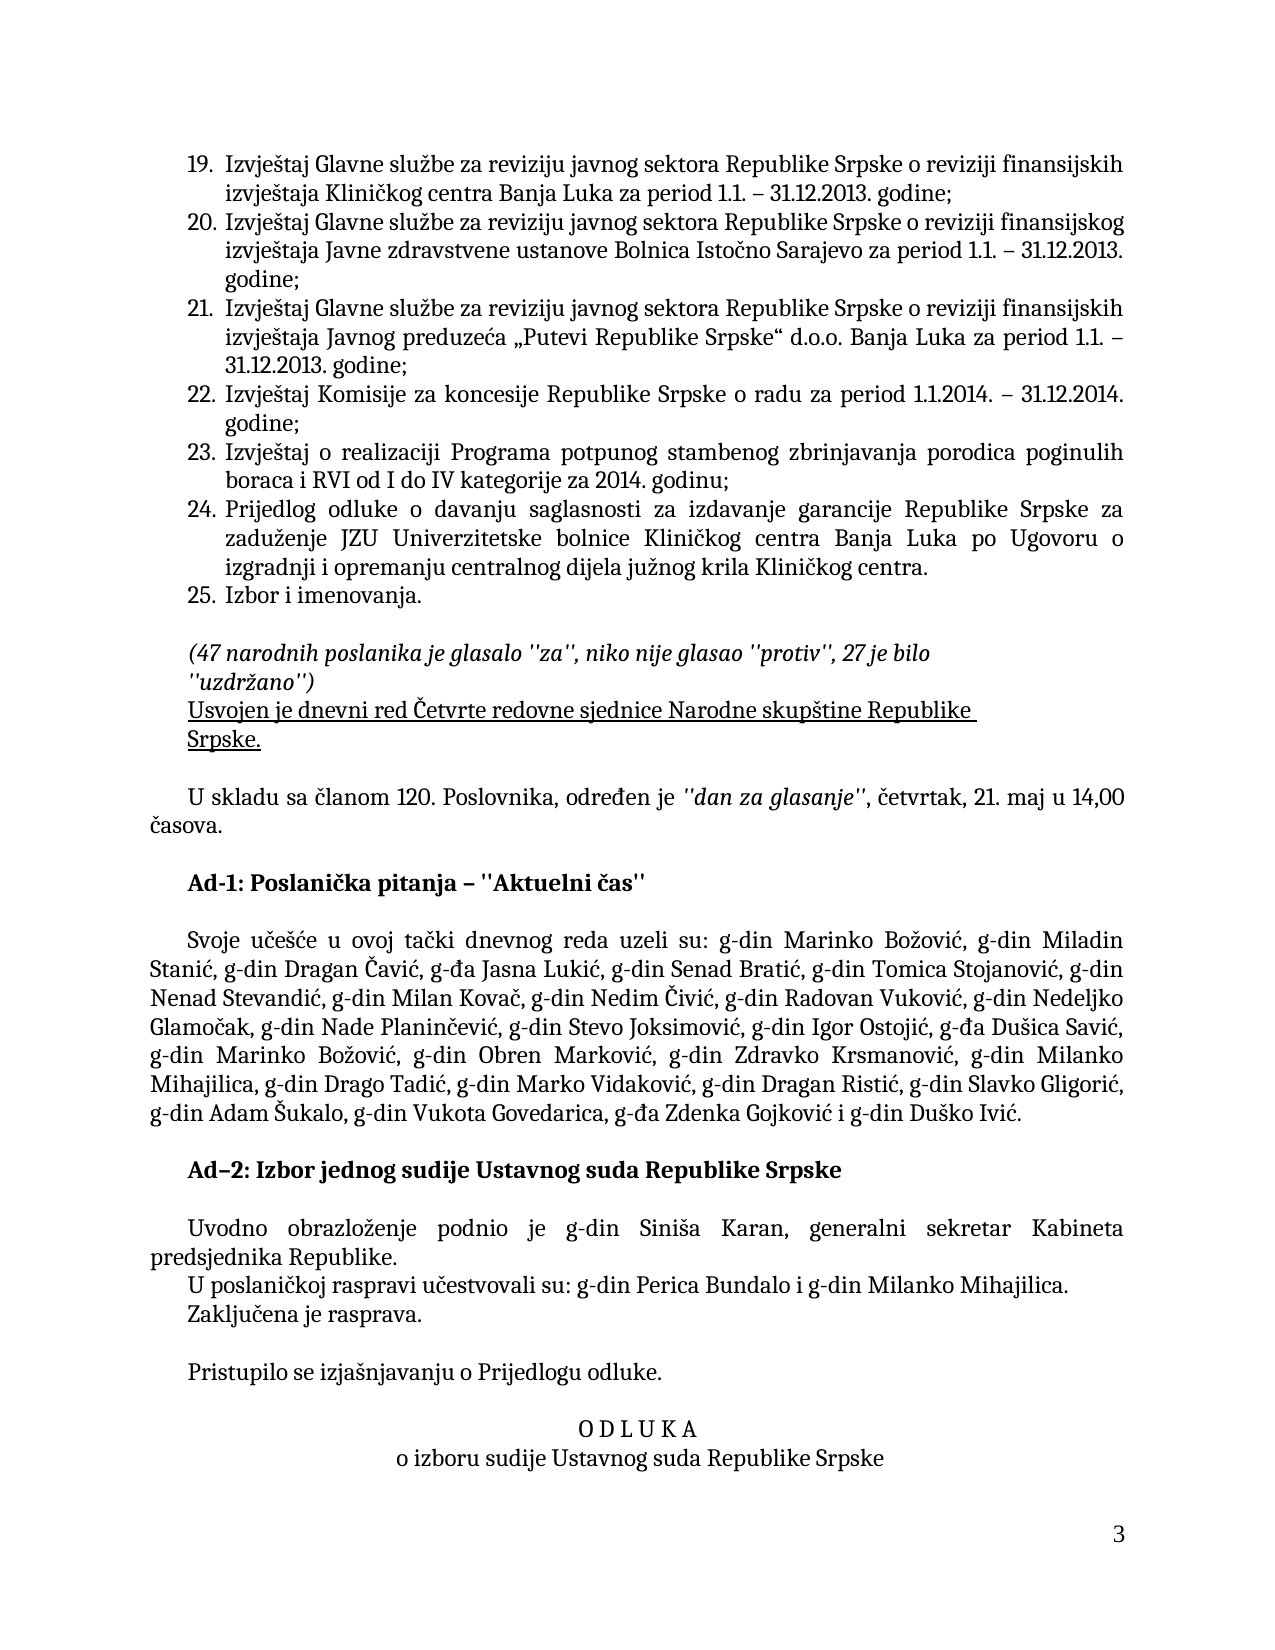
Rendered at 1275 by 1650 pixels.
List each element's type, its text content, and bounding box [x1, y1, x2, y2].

subtitle Ad–2: Izbor jednog sudije Ustavnog suda Republike Srpske [150, 1156, 1125, 1185]
text ''uzdržano'') [150, 667, 1125, 696]
text Pristupilo se izjašnjavanju o Prijedlogu odluke. [150, 1357, 1125, 1386]
text Srpske. [150, 725, 1125, 754]
text Usvojen je dnevni red Četvrte redovne sjednice Narodne skupštine Republike [150, 696, 1125, 725]
text O D L U K A [150, 1415, 1125, 1444]
list Izvještaj Glavne službe za reviziju javnog sektora Republike Srpske o reviziji finansijskog izvještaja Javne zdravstvene ustanove Bolnica Istočno Sarajevo za period 1.1. – 31.12.2013. godine; [187, 207, 1125, 294]
text U skladu sa članom 120. Poslovnika, određen je ''dan za glasanje'', četvrtak, 21. maj u 14,00 časova. [150, 782, 1125, 840]
text Ad-1: Poslanička pitanja – ''Aktuelni čas'' [150, 869, 1125, 897]
text o izboru sudije Ustavnog suda Republike Srpske [150, 1444, 1125, 1472]
list Izbor i imenovanja. [187, 581, 1125, 610]
list Izvještaj Komisije za koncesije Republike Srpske o radu za period 1.1.2014. – 31.12.2014. godine; [187, 380, 1125, 437]
list Izvještaj o realizaciji Programa potpunog stambenog zbrinjavanja porodica poginulih boraca i RVI od I do IV kategorije za 2014. godinu; [187, 437, 1125, 495]
list Izvještaj Glavne službe za reviziju javnog sektora Republike Srpske o reviziji finansijskih izvještaja Kliničkog centra Banja Luka za period 1.1. – 31.12.2013. godine; [187, 150, 1125, 207]
text U poslaničkoj raspravi učestvovali su: g-din Perica Bundalo i g-din Milanko Mihajilica. [150, 1271, 1125, 1300]
list Prijedlog odluke o davanju saglasnosti za izdavanje garancije Republike Srpske za zaduženje JZU Univerzitetske bolnice Kliničkog centra Banja Luka po Ugovoru o izgradnji i opremanju centralnog dijela južnog krila Kliničkog centra. [187, 495, 1125, 581]
list Izvještaj Glavne službe za reviziju javnog sektora Republike Srpske o reviziji finansijskih izvještaja Javnog preduzeća „Putevi Republike Srpske“ d.o.o. Banja Luka za period 1.1. – 31.12.2013. godine; [187, 294, 1125, 380]
text (47 narodnih poslanika je glasalo ''za'', niko nije glasao ''protiv'', 27 je bilo [150, 639, 1125, 667]
text Svoje učešće u ovoj tački dnevnog reda uzeli su: g-din Marinko Božović, g-din Miladin Stanić, g-din Dragan Čavić, g-đa Jasna Lukić, g-din Senad Bratić, g-din Tomica Stojanović, g-din Nenad Stevandić, g-din Milan Kovač, g-din Nedim Čivić, g-din Radovan Vuković, g-din Nedeljko Glamočak, g-din Nade Planinčević, g-din Stevo Joksimović, g-din Igor Ostojić, g-đa Dušica Savić, g-din Marinko Božović, g-din Obren Marković, g-din Zdravko Krsmanović, g-din Milanko Mihajilica, g-din Drago Tadić, g-din Marko Vidaković, g-din Dragan Ristić, g-din Slavko Gligorić, g-din Adam Šukalo, g-din Vukota Govedarica, g-đa Zdenka Gojković i g-din Duško Ivić. [150, 926, 1125, 1127]
text Uvodno obrazloženje podnio je g-din Siniša Karan, generalni sekretar Kabineta predsjednika Republike. [150, 1214, 1125, 1271]
text Zaključena je rasprava. [150, 1300, 1125, 1329]
